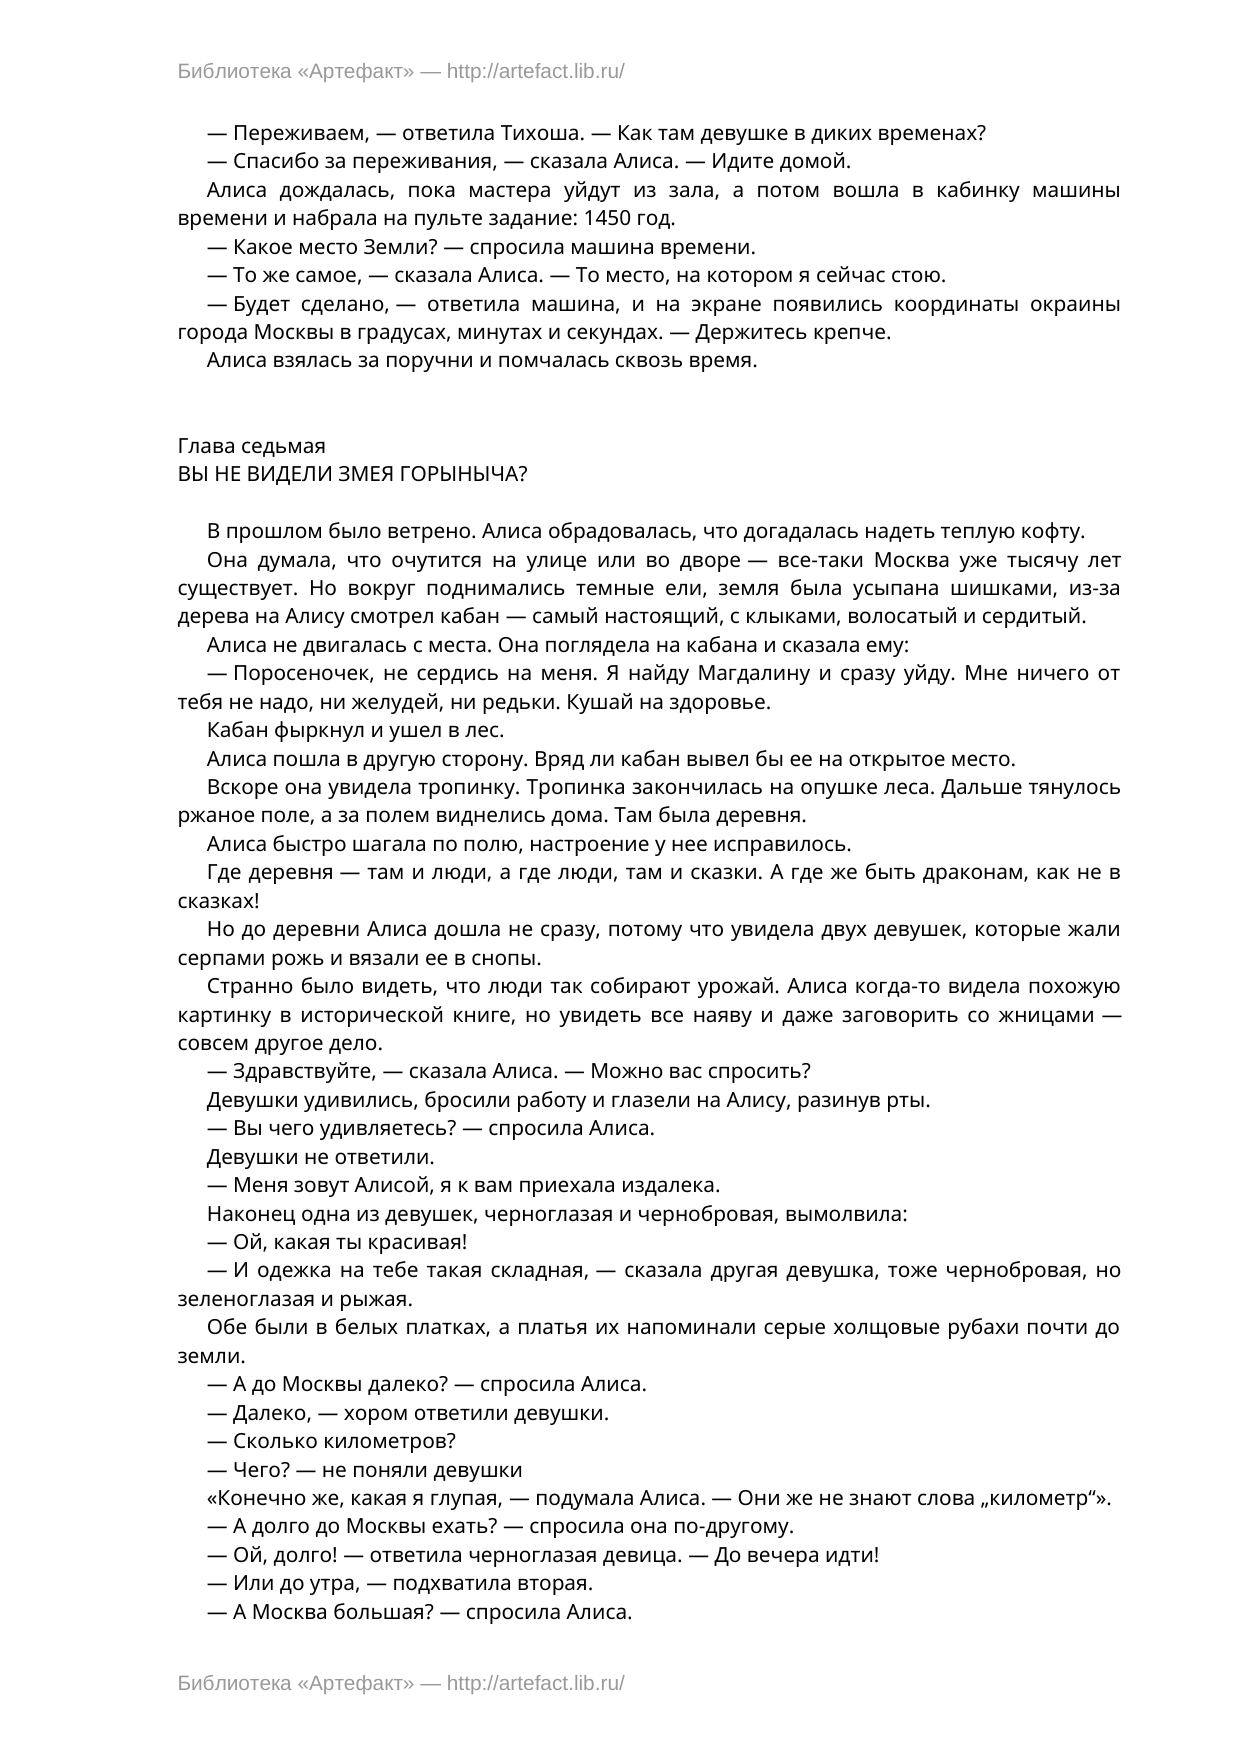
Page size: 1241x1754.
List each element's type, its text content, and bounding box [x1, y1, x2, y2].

text — Какое место Земли? — спросила машина времени. [177, 232, 1122, 260]
text — А долго до Москвы ехать? — спросила она по-другому. [177, 1512, 1122, 1540]
text Она думала, что очутится на улице или во дворе — все-таки Москва уже тысячу лет существует. Но вокруг поднимались темные ели, земля была усыпана шишками, из-за дерева на Алису смотрел кабан — самый настоящий, с клыками, волосатый и сердитый. [177, 545, 1122, 630]
text — Сколько километров? [177, 1426, 1122, 1455]
subtitle Глава седьмая [177, 431, 1122, 459]
text — Ой, долго! — ответила черноглазая девица. — До вечера идти! [177, 1540, 1122, 1568]
text Обе были в белых платках, а платья их напоминали серые холщовые рубахи почти до земли. [177, 1312, 1122, 1369]
text Но до деревни Алиса дошла не сразу, потому что увидела двух девушек, которые жали серпами рожь и вязали ее в снопы. [177, 914, 1122, 971]
text — Чего? — не поняли девушки [177, 1455, 1122, 1483]
text Где деревня — там и люди, а где люди, там и сказки. А где же быть драконам, как не в сказках! [177, 857, 1122, 914]
text — Далеко, — хором ответили девушки. [177, 1398, 1122, 1426]
text — Переживаем, — ответила Тихоша. — Как там девушке в диких временах? [177, 118, 1122, 147]
text Девушки удивились, бросили работу и глазели на Алису, разинув рты. [177, 1085, 1122, 1113]
text — А Москва большая? — спросила Алиса. [177, 1597, 1122, 1625]
text Кабан фыркнул и ушел в лес. [177, 715, 1122, 744]
text — Будет сделано, — ответила машина, и на экране появились координаты окраины города Москвы в градусах, минутах и секундах. — Держитесь крепче. [177, 289, 1122, 346]
text — Или до утра, — подхватила вторая. [177, 1568, 1122, 1597]
text Алиса пошла в другую сторону. Вряд ли кабан вывел бы ее на открытое место. [177, 744, 1122, 772]
subtitle ВЫ НЕ ВИДЕЛИ ЗМЕЯ ГОРЫНЫЧА? [177, 459, 1122, 488]
text — А до Москвы далеко? — спросила Алиса. [177, 1369, 1122, 1398]
text Алиса быстро шагала по полю, настроение у нее исправилось. [177, 829, 1122, 857]
text — Вы чего удивляетесь? — спросила Алиса. [177, 1113, 1122, 1142]
text «Конечно же, какая я глупая, — подумала Алиса. — Они же не знают слова „километр“». [177, 1483, 1122, 1512]
text Алиса не двигалась с места. Она поглядела на кабана и сказала ему: [177, 630, 1122, 658]
text — Меня зовут Алисой, я к вам приехала издалека. [177, 1170, 1122, 1199]
text — Поросеночек, не сердись на меня. Я найду Магдалину и сразу уйду. Мне ничего от тебя не надо, ни желудей, ни редьки. Кушай на здоровье. [177, 658, 1122, 715]
text — Здравствуйте, — сказала Алиса. — Можно вас спросить? [177, 1057, 1122, 1085]
text — То же самое, — сказала Алиса. — То место, на котором я сейчас стою. [177, 260, 1122, 289]
text Наконец одна из девушек, черноглазая и чернобровая, вымолвила: [177, 1199, 1122, 1227]
text Странно было видеть, что люди так собирают урожай. Алиса когда-то видела похожую картинку в исторической книге, но увидеть все наяву и даже заговорить со жницами — совсем другое дело. [177, 971, 1122, 1057]
text Алиса взялась за поручни и помчалась сквозь время. [177, 346, 1122, 374]
text Алиса дождалась, пока мастера уйдут из зала, а потом вошла в кабинку машины времени и набрала на пульте задание: 1450 год. [177, 175, 1122, 232]
text Вскоре она увидела тропинку. Тропинка закончилась на опушке леса. Дальше тянулось ржаное поле, а за полем виднелись дома. Там была деревня. [177, 772, 1122, 829]
text В прошлом было ветрено. Алиса обрадовалась, что догадалась надеть теплую кофту. [177, 516, 1122, 545]
text Девушки не ответили. [177, 1142, 1122, 1170]
text — Ой, какая ты красивая! [177, 1227, 1122, 1256]
text — И одежка на тебе такая складная, — сказала другая девушка, тоже чернобровая, но зеленоглазая и рыжая. [177, 1256, 1122, 1312]
text — Спасибо за переживания, — сказала Алиса. — Идите домой. [177, 147, 1122, 175]
